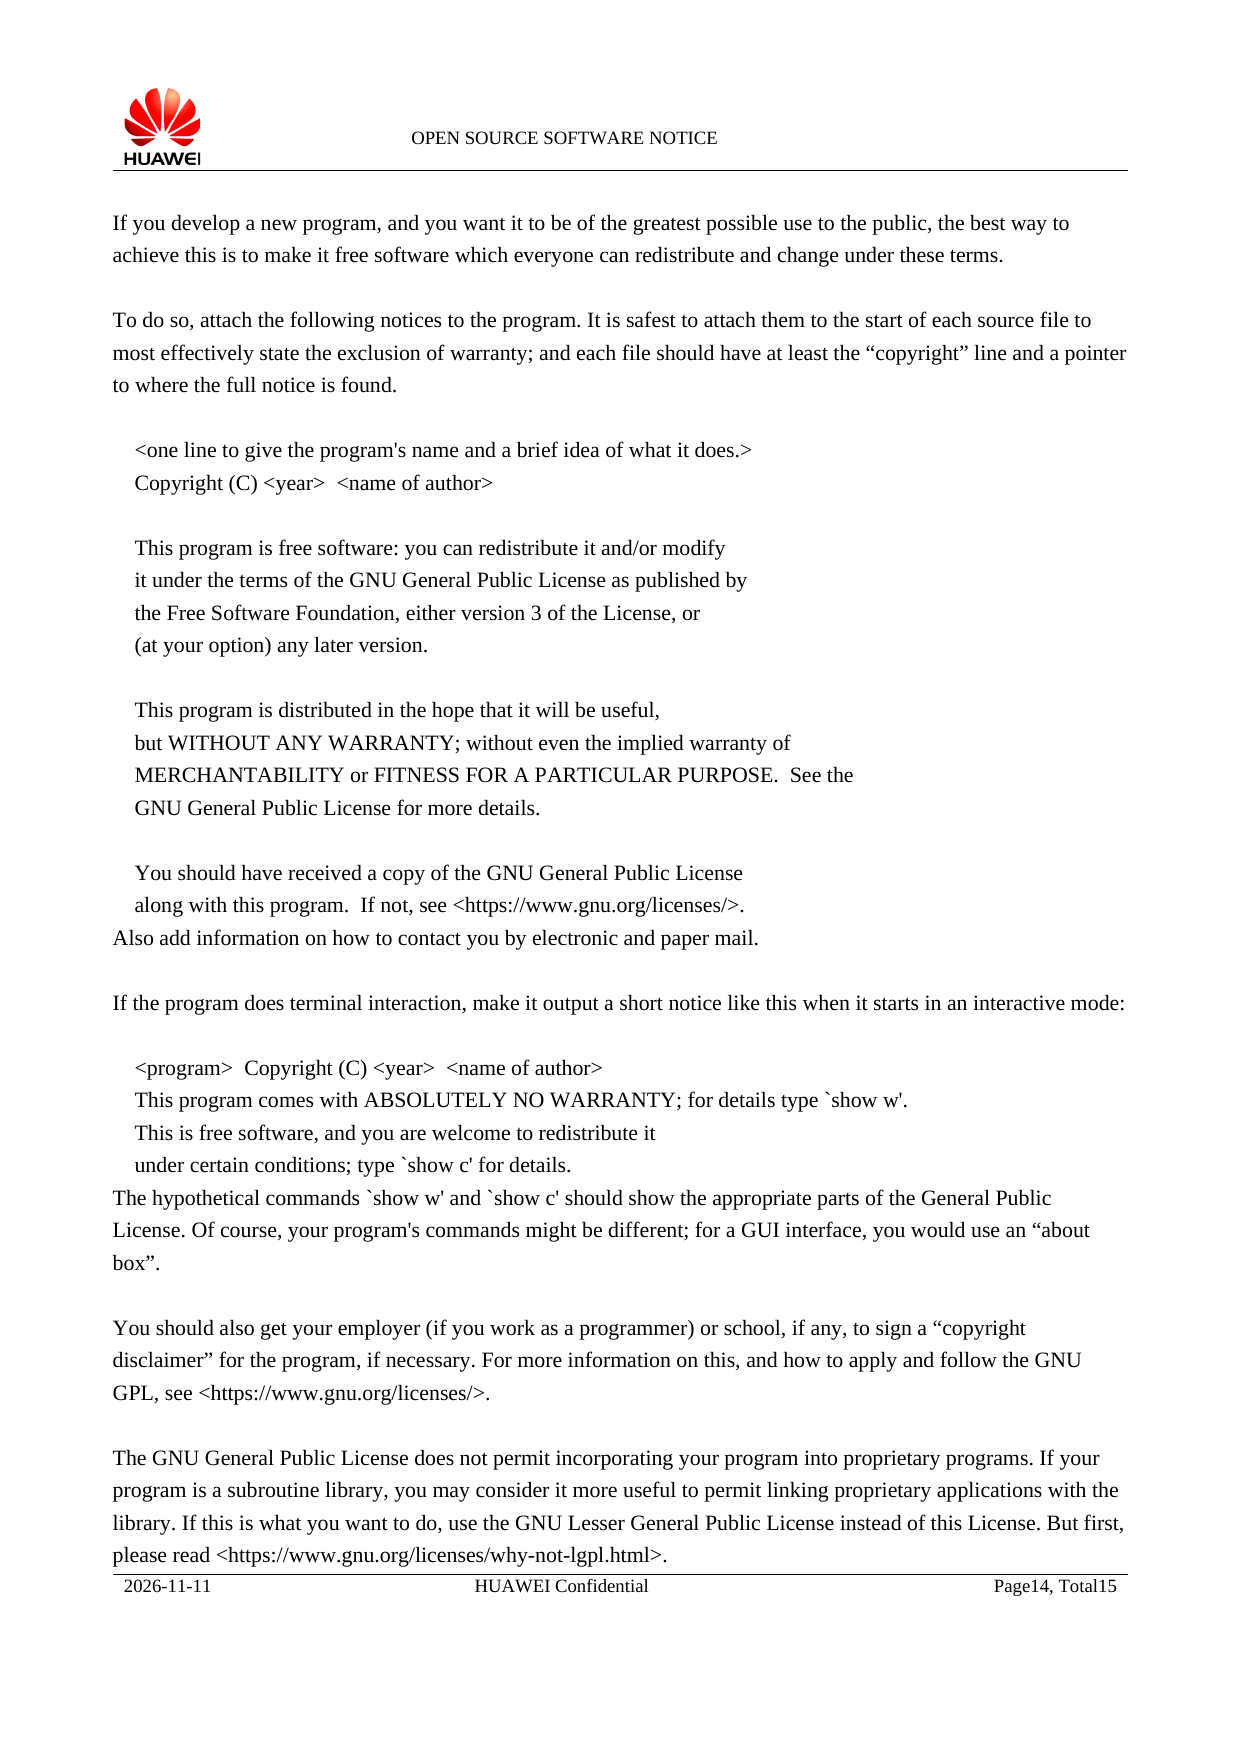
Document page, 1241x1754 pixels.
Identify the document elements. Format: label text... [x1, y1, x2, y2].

picture [124, 88, 201, 165]
